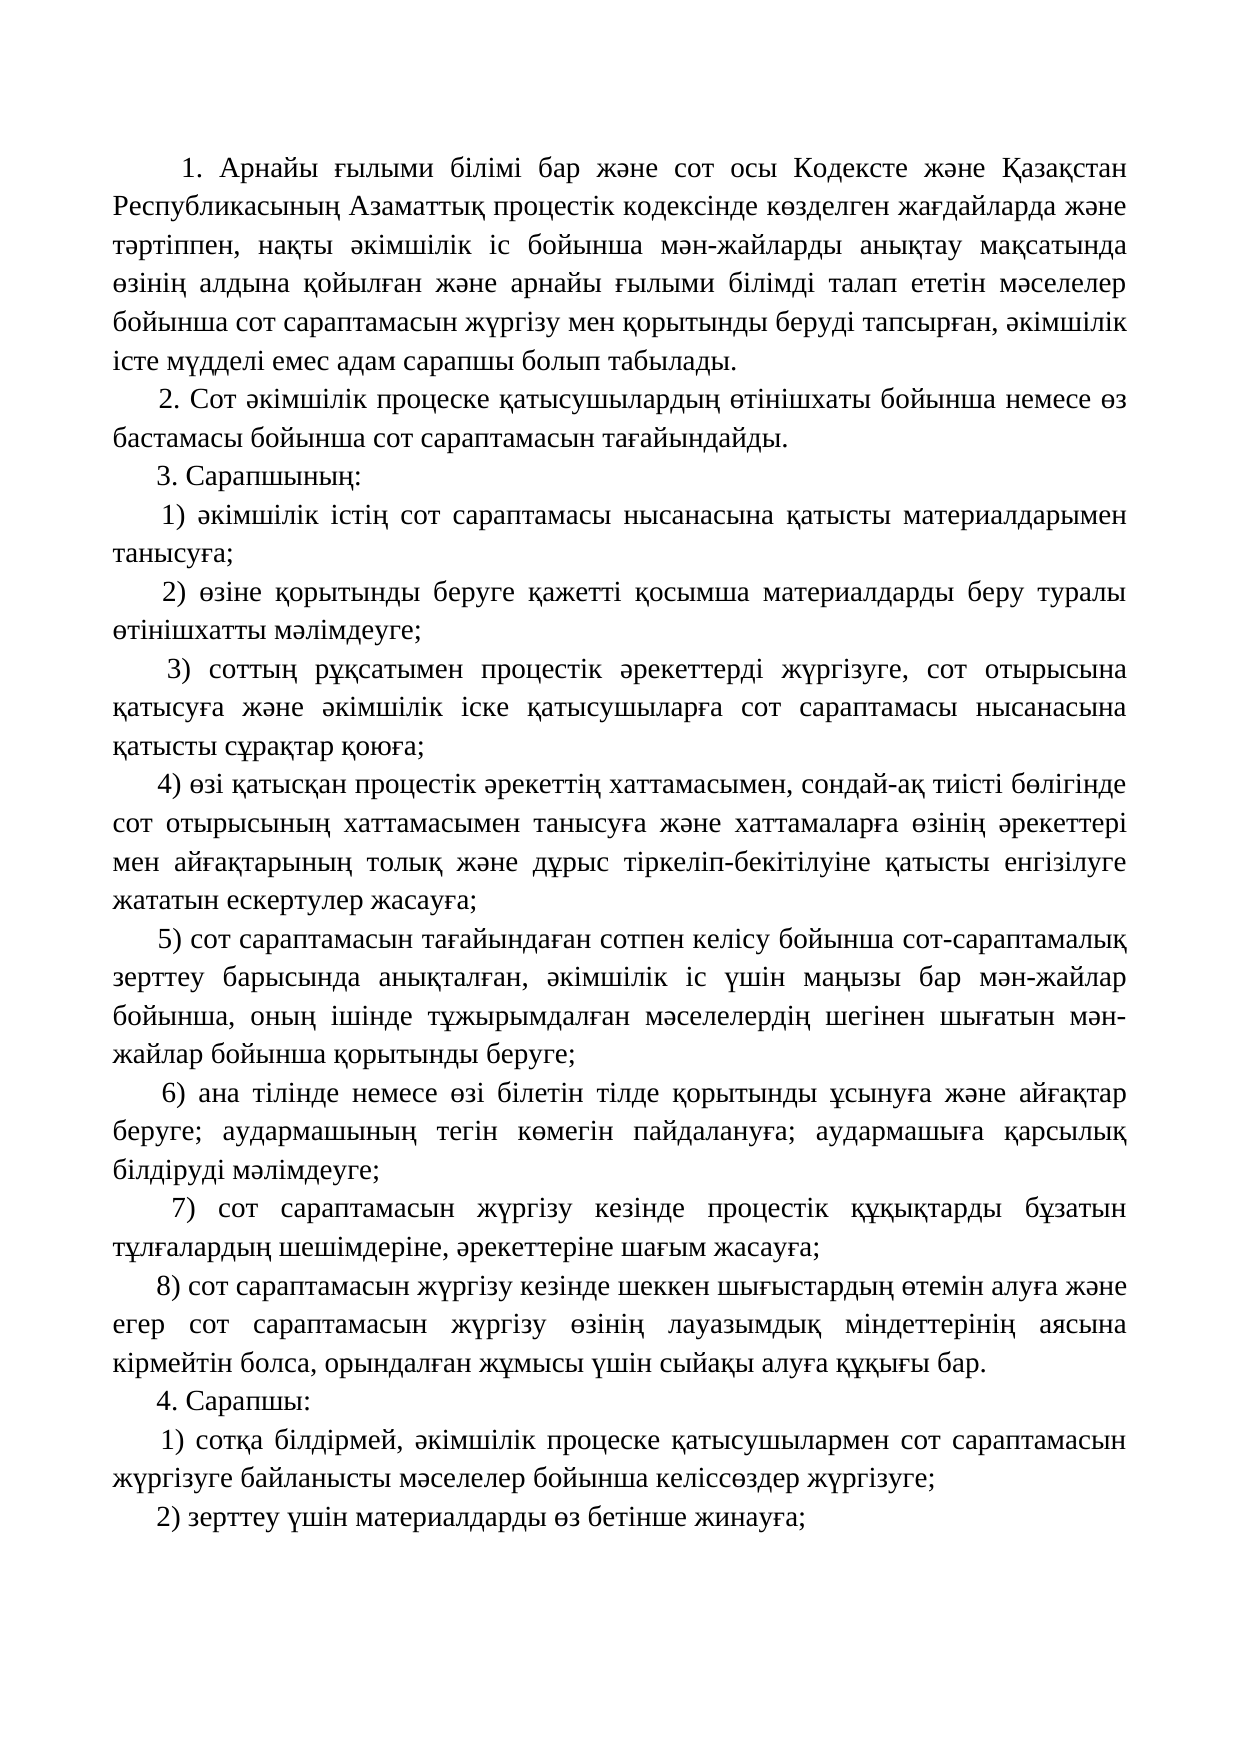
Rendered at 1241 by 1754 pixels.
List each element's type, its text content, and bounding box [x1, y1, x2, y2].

text 2) зерттеу үшін материалдарды өз бетінше жинауға; [112, 1499, 1128, 1532]
text 1. Арнайы ғылыми білімі бар және сот осы Кодексте және Қазақстан Республикасының Азаматтық процестік кодексінде көзделген жағдайларда және тәртіппен, нақты әкімшілік іс бойынша мән-жайларды анықтау мақсатында өзінің алдына қойылған және арнайы ғылыми білімді талап ететін мәселелер бойынша сот сараптамасын жүргізу мен қорытынды беруді тапсырған, әкімшілік істе мүдделі емес адам сарапшы болып табылады. [112, 150, 1128, 376]
text 4. Сарапшы: [112, 1383, 1128, 1417]
text 3) соттың рұқсатымен процестік әрекеттерді жүргізуге, сот отырысына қатысуға және әкімшілік іске қатысушыларға сот сараптамасы нысанасына қатысты сұрақтар қоюға; [112, 651, 1128, 762]
text 5) сот сараптамасын тағайындаған сотпен келісу бойынша сот-сараптамалық зерттеу барысында анықталған, әкімшілік іс үшін маңызы бар мән-жайлар бойынша, оның ішінде тұжырымдалған мәселелердің шегінен шығатын мән-жайлар бойынша қорытынды беруге; [112, 921, 1128, 1070]
text 7) сот сараптамасын жүргізу кезінде процестік құқықтарды бұзатын тұлғалардың шешімдеріне, әрекеттеріне шағым жасауға; [112, 1191, 1128, 1263]
text 2. Сот әкімшілік процеске қатысушылардың өтінішхаты бойынша немесе өз бастамасы бойынша сот сараптамасын тағайындайды. [112, 381, 1128, 453]
text 1) сотқа білдірмей, әкімшілік процеске қатысушылармен сот сараптамасын жүргізуге байланысты мәселелер бойынша келіссөздер жүргізуге; [112, 1422, 1128, 1494]
text 6) ана тілінде немесе өзі білетін тілде қорытынды ұсынуға және айғақтар беруге; аудармашының тегін көмегін пайдалануға; аудармашыға қарсылық білдіруді мәлімдеуге; [112, 1075, 1128, 1186]
text 4) өзі қатысқан процестік әрекеттің хаттамасымен, сондай-ақ тиісті бөлігінде сот отырысының хаттамасымен танысуға және хаттамаларға өзінің әрекеттері мен айғақтарының толық және дұрыс тіркеліп-бекітілуіне қатысты енгізілуге жататын ескертулер жасауға; [112, 767, 1128, 916]
text 8) сот сараптамасын жүргізу кезінде шеккен шығыстардың өтемін алуға және егер сот сараптамасын жүргізу өзінің лауазымдық міндеттерінің аясына кірмейтін болса, орындалған жұмысы үшін сыйақы алуға құқығы бар. [112, 1268, 1128, 1378]
text 3. Сарапшының: [112, 458, 1128, 492]
text 1) әкімшілік істің сот сараптамасы нысанасына қатысты материалдарымен танысуға; [112, 497, 1128, 569]
text 2) өзіне қорытынды беруге қажетті қосымша материалдарды беру туралы өтінішхатты мәлімдеуге; [112, 574, 1128, 646]
